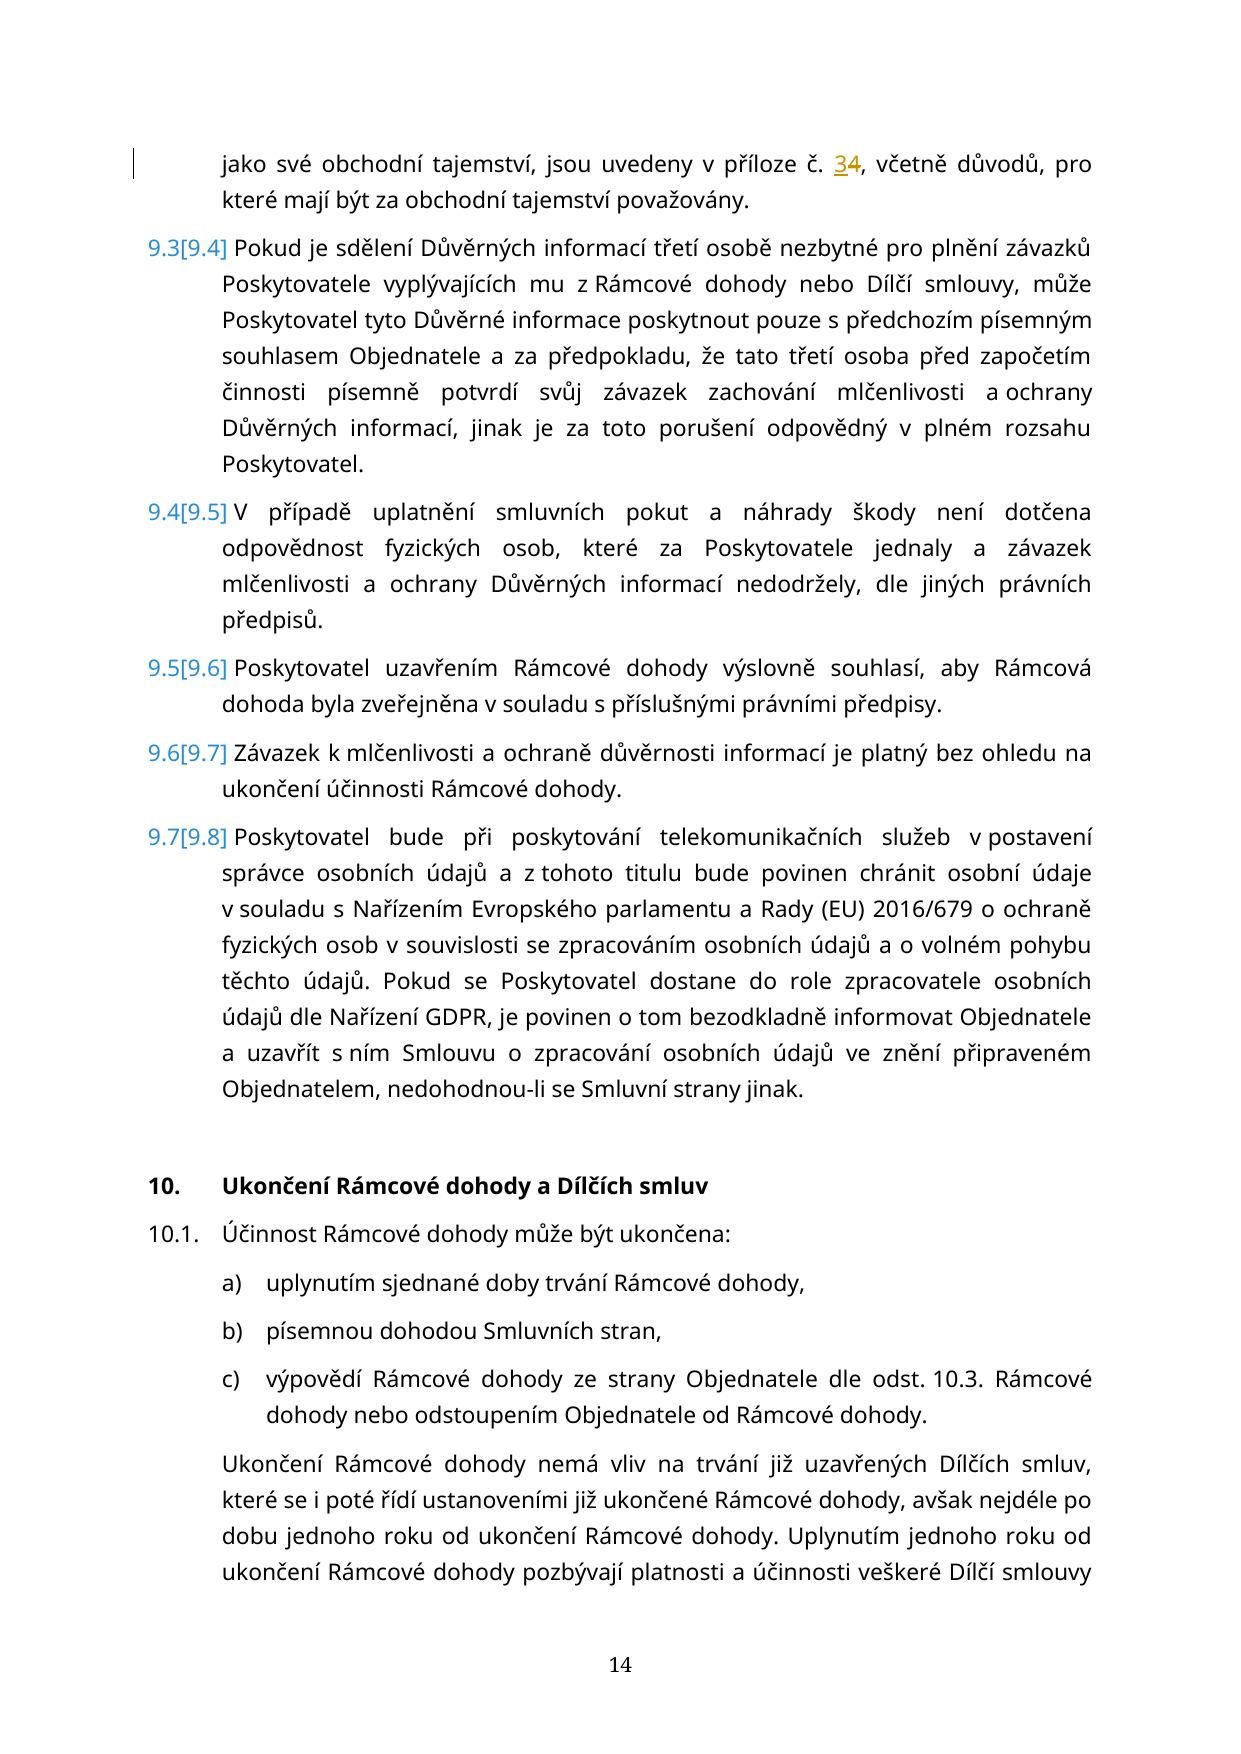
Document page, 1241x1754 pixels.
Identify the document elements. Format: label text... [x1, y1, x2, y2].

list V případě uplatnění smluvních pokut a náhrady škody není dotčena odpovědnost fyzických osob, které za Poskytovatele jednaly a závazek mlčenlivosti a ochrany Důvěrných informací nedodržely, dle jiných právních předpisů. [148, 496, 1092, 635]
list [148, 148, 1092, 215]
list písemnou dohodou Smluvních stran, [222, 1315, 1092, 1346]
list uplynutím sjednané doby trvání Rámcové dohody, [222, 1266, 1092, 1298]
list Poskytovatel bude při poskytování telekomunikačních služeb v postavení správce osobních údajů a z tohoto titulu bude povinen chránit osobní údaje v souladu s Nařízením Evropského parlamentu a Rady (EU) 2016/679 o ochraně fyzických osob v souvislosti se zpracováním osobních údajů a o volném pohybu těchto údajů. Pokud se Poskytovatel dostane do role zpracovatele osobních údajů dle Nařízení GDPR, je povinen o tom bezodkladně informovat Objednatele a uzavřít s ním Smlouvu o zpracování osobních údajů ve znění připraveném Objednatelem, nedohodnou-li se Smluvní strany jinak. [148, 821, 1092, 1104]
list Poskytovatel uzavřením Rámcové dohody výslovně souhlasí, aby Rámcová dohoda byla zveřejněna v souladu s příslušnými právními předpisy. [148, 652, 1092, 719]
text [222, 1448, 1092, 1587]
list Účinnost Rámcové dohody může být ukončena: [148, 1218, 1092, 1249]
list výpovědí Rámcové dohody ze strany Objednatele dle odst. 10.3. Rámcové dohody nebo odstoupením Objednatele od Rámcové dohody. [222, 1363, 1092, 1431]
list Závazek k mlčenlivosti a ochraně důvěrnosti informací je platný bez ohledu na ukončení účinnosti Rámcové dohody. [148, 737, 1092, 804]
list Ukončení Rámcové dohody a Dílčích smluv [148, 1169, 1092, 1201]
list Pokud je sdělení Důvěrných informací třetí osobě nezbytné pro plnění závazků Poskytovatele vyplývajících mu z Rámcové dohody nebo Dílčí smlouvy, může Poskytovatel tyto Důvěrné informace poskytnout pouze s předchozím písemným souhlasem Objednatele a za předpokladu, že tato třetí osoba před započetím činnosti písemně potvrdí svůj závazek zachování mlčenlivosti a ochrany Důvěrných informací, jinak je za toto porušení odpovědný v plném rozsahu Poskytovatel. [148, 232, 1092, 479]
